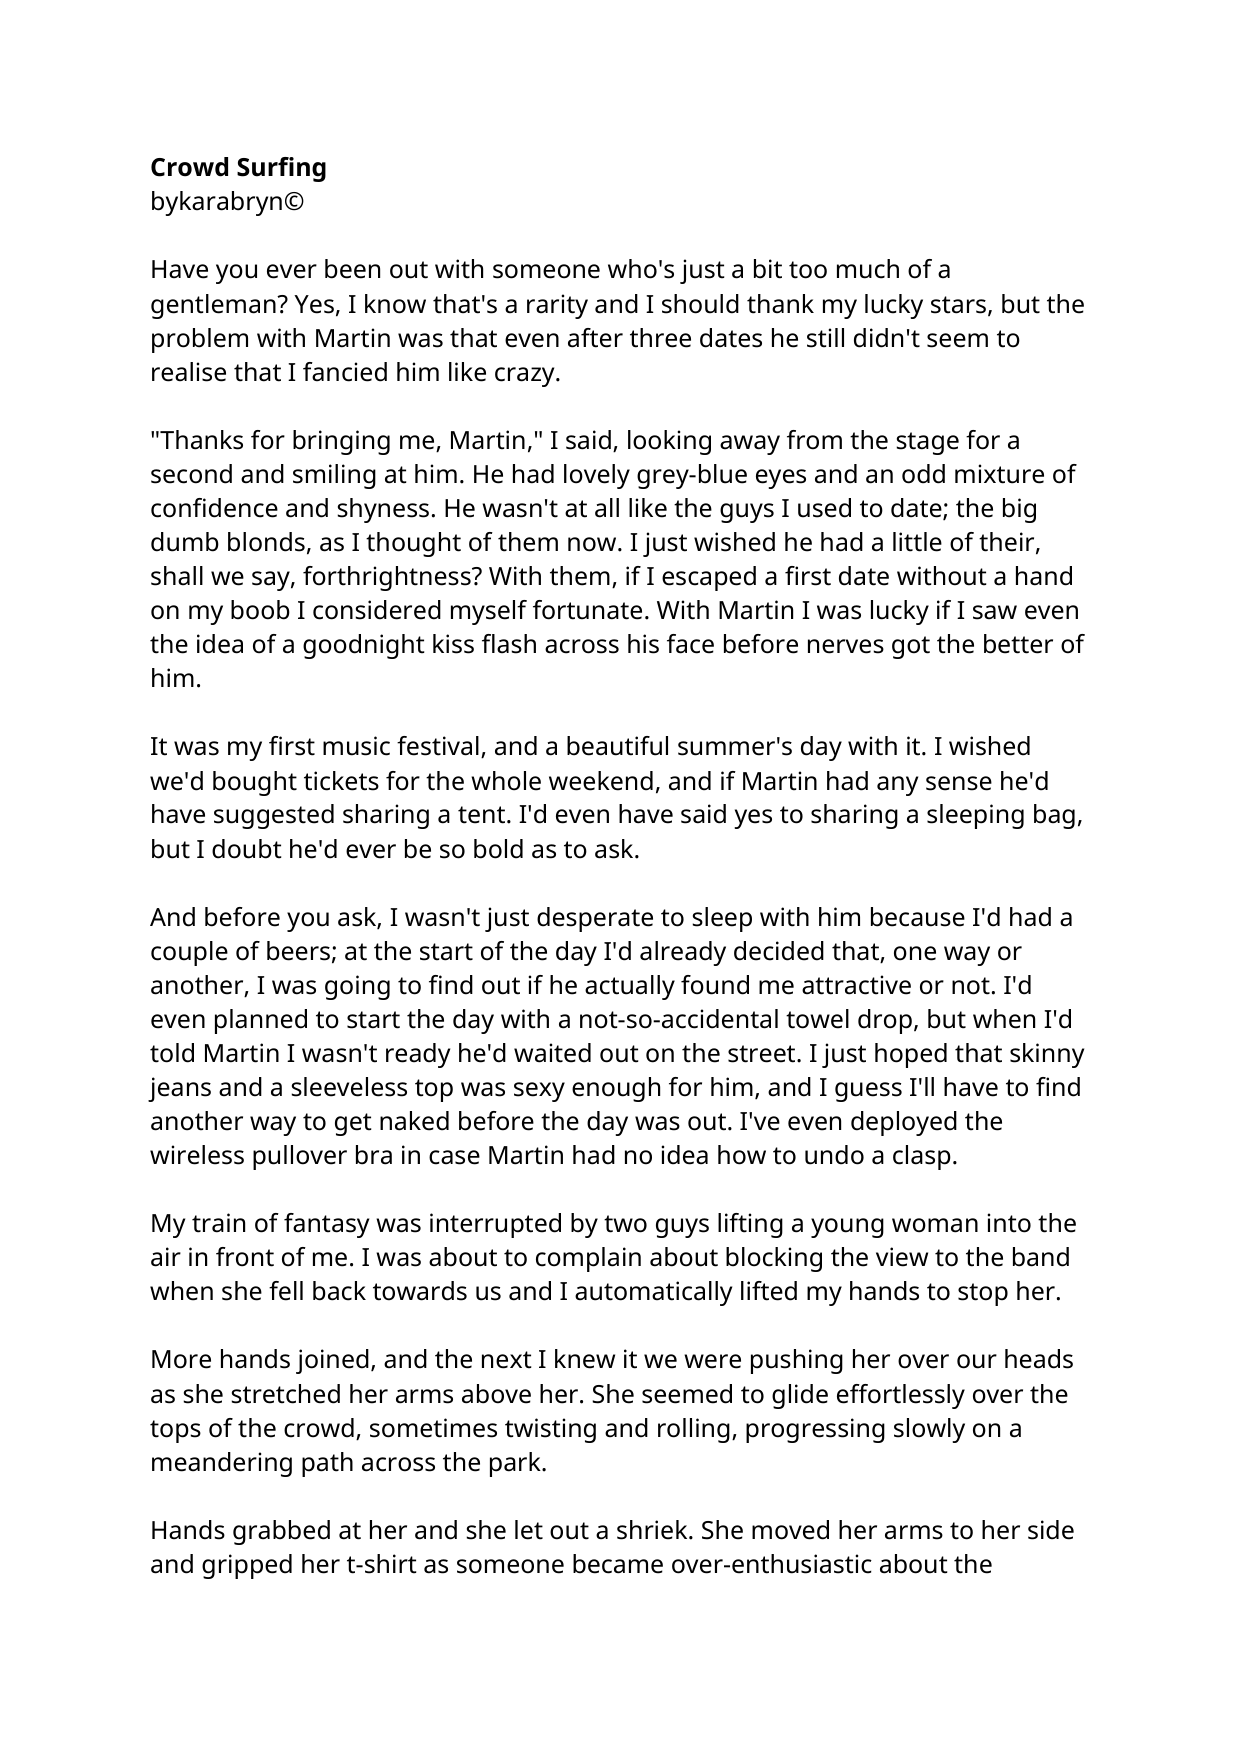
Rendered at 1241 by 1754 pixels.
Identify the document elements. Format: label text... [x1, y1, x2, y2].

text bykarabryn© [150, 184, 1090, 218]
text Crowd Surfing [150, 150, 1090, 184]
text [150, 252, 1090, 1581]
